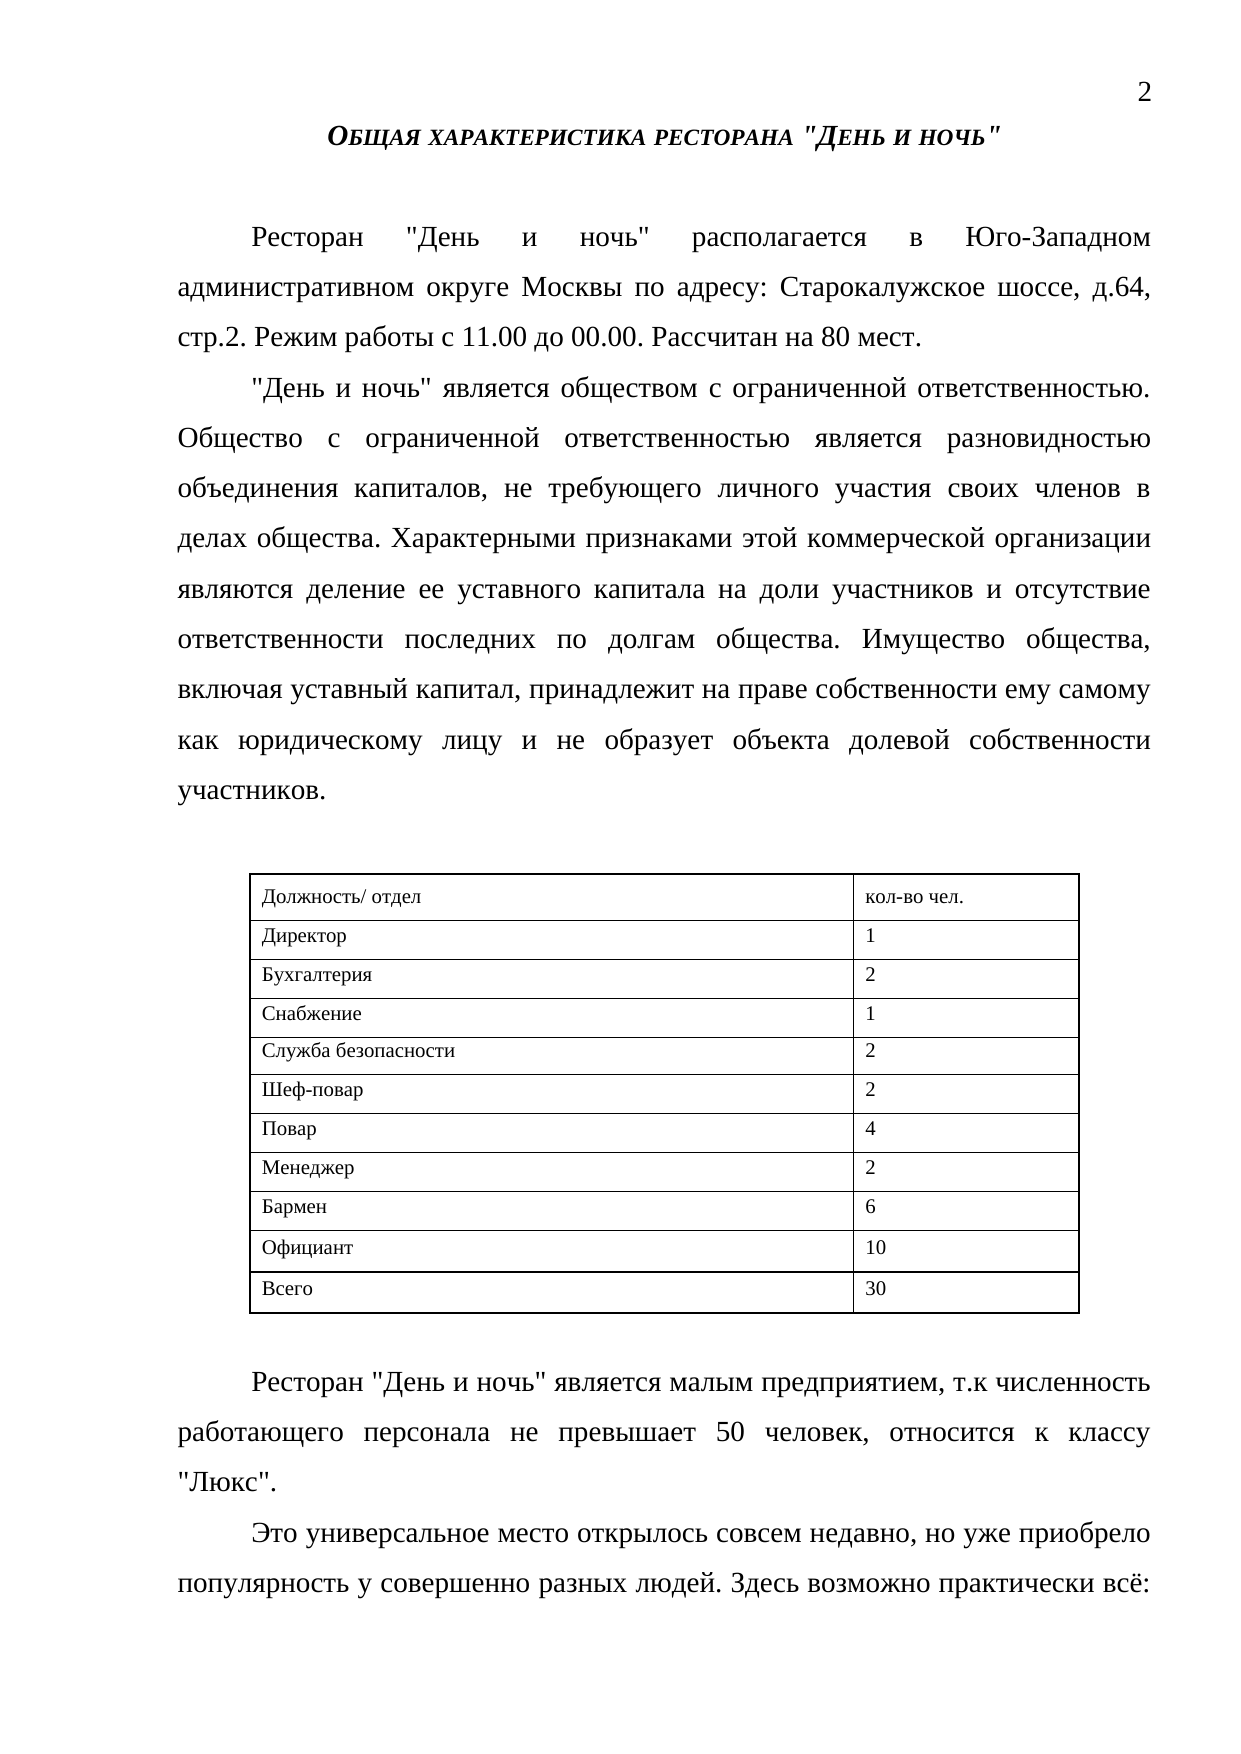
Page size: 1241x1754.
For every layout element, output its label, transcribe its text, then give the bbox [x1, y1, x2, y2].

table_cell Снабжение [251, 999, 853, 1037]
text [177, 1515, 1152, 1599]
table_cell 30 [854, 1273, 1078, 1312]
table_header кол-во чел. [854, 875, 1078, 920]
table_header Должность/ отдел [251, 875, 853, 920]
table_cell Служба безопасности [251, 1038, 853, 1074]
table_cell Повар [251, 1114, 853, 1152]
table_cell 6 [854, 1192, 1078, 1230]
table_cell Бармен [251, 1192, 853, 1230]
table_cell 2 [854, 1153, 1078, 1191]
table_cell 2 [854, 1075, 1078, 1113]
table_cell Официант [251, 1231, 853, 1271]
table_cell 1 [854, 921, 1078, 959]
table_cell 2 [854, 960, 1078, 998]
subtitle Общая характеристика ресторана "День и ночь" [177, 118, 1152, 152]
table_cell Менеджер [251, 1153, 853, 1191]
text Ресторан "День и ночь" располагается в Юго-Западном административном округе Москвы по адресу: Старокалужское шоссе, д.64, стр.2. Режим работы с 11.00 до 00.00. Рассчитан на 80 мест. [177, 219, 1152, 353]
table_cell Шеф-повар [251, 1075, 853, 1113]
table_cell 4 [854, 1114, 1078, 1152]
table_cell 10 [854, 1231, 1078, 1271]
table_cell 2 [854, 1038, 1078, 1074]
text "День и ночь" является обществом с ограниченной ответственностью. Общество с ограниченной ответственностью является разновидностью объединения капиталов, не требующего личного участия своих членов в делах общества. Характерными признаками этой коммерческой организации являются деление ее уставного капитала на доли участников и отсутствие ответственности последних по долгам общества. Имущество общества, включая уставный капитал, принадлежит на праве собственности ему самому как юридическому лицу и не образует объекта долевой собственности участников. [177, 370, 1152, 806]
table_cell Бухгалтерия [251, 960, 853, 998]
table_cell Всего [251, 1273, 853, 1312]
text Ресторан "День и ночь" является малым предприятием, т.к численность работающего персонала не превышает 50 человек, относится к классу "Люкс". [177, 1364, 1152, 1498]
table_cell Директор [251, 921, 853, 959]
table_cell 1 [854, 999, 1078, 1037]
